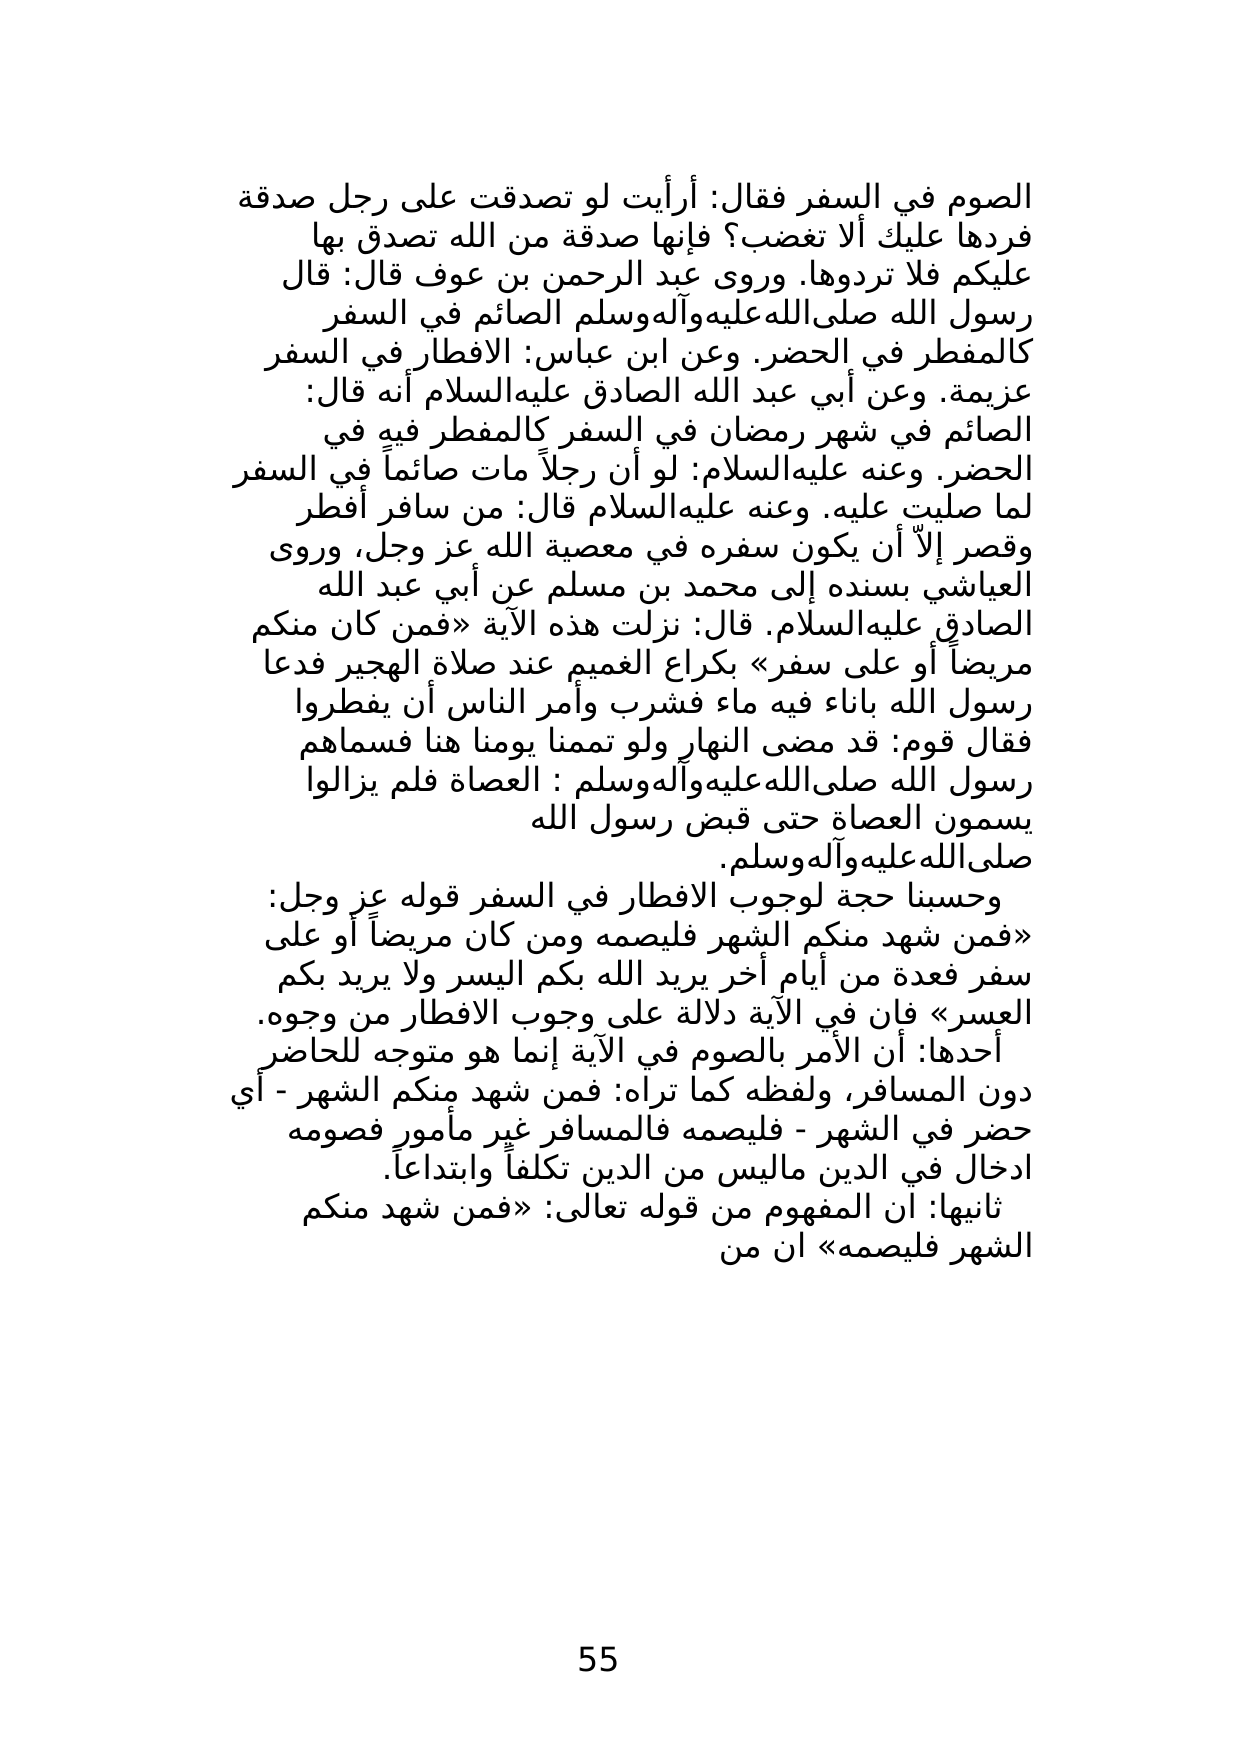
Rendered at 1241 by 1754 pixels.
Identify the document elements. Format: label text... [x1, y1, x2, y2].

text أحدها: أن الأمر بالصوم في الآية إنما هو متوجه للحاضر دون المسافر، ولفظه كما تراه: فمن شهد منكم الشهر - أي حضر في الشهر - فليصمه فالمسافر غير مأمور فصومه ادخال في الدين ماليس من الدين تكلفاً وابتداعاً. [222, 1032, 1033, 1187]
text الصوم في السفر فقال: أرأيت لو تصدقت على رجل صدقة فردها عليك ألا تغضب؟ فإنها صدقة من الله تصدق بها عليكم فلا تردوها. وروى عبد الرحمن بن عوف قال: قال رسول الله صلى‌الله‌عليه‌وآله‌وسلم الصائم في السفر كالمفطر في الحضر. وعن ابن عباس: الافطار في السفر عزيمة. وعن أبي عبد الله الصادق عليه‌السلام أنه قال: الصائم في شهر رمضان في السفر كالمفطر فيه في الحضر. وعنه عليه‌السلام: لو أن رجلاً مات صائماً في السفر لما صليت عليه. وعنه عليه‌السلام قال: من سافر أفطر وقصر إلاّ أن يكون سفره في معصية الله عز وجل، وروى العياشي بسنده إلى محمد بن مسلم عن أبي عبد الله الصادق عليه‌السلام. قال: نزلت هذه الآية «فمن كان منكم مريضاً أو على سفر» بكراع الغميم عند صلاة الهجير فدعا رسول الله باناء فيه ماء فشرب وأمر الناس أن يفطروا فقال قوم: قد مضى النهار ولو تممنا يومنا هنا فسماهم رسول الله صلى‌الله‌عليه‌وآله‌وسلم : العصاة فلم يزالوا يسمون العصاة حتى قبض رسول الله صلى‌الله‌عليه‌وآله‌وسلم. [222, 177, 1033, 877]
text ثانيها: ان المفهوم من قوله تعالى: «فمن شهد منكم الشهر فليصمه» ان من [222, 1187, 1033, 1265]
text وحسبنا حجة لوجوب الافطار في السفر قوله عز وجل: «فمن شهد منكم الشهر فليصمه ومن كان مريضاً أو على سفر فعدة من أيام أخر يريد الله بكم اليسر ولا يريد بكم العسر» فان في الآية دلالة على وجوب الافطار من وجوه. [222, 877, 1033, 1032]
